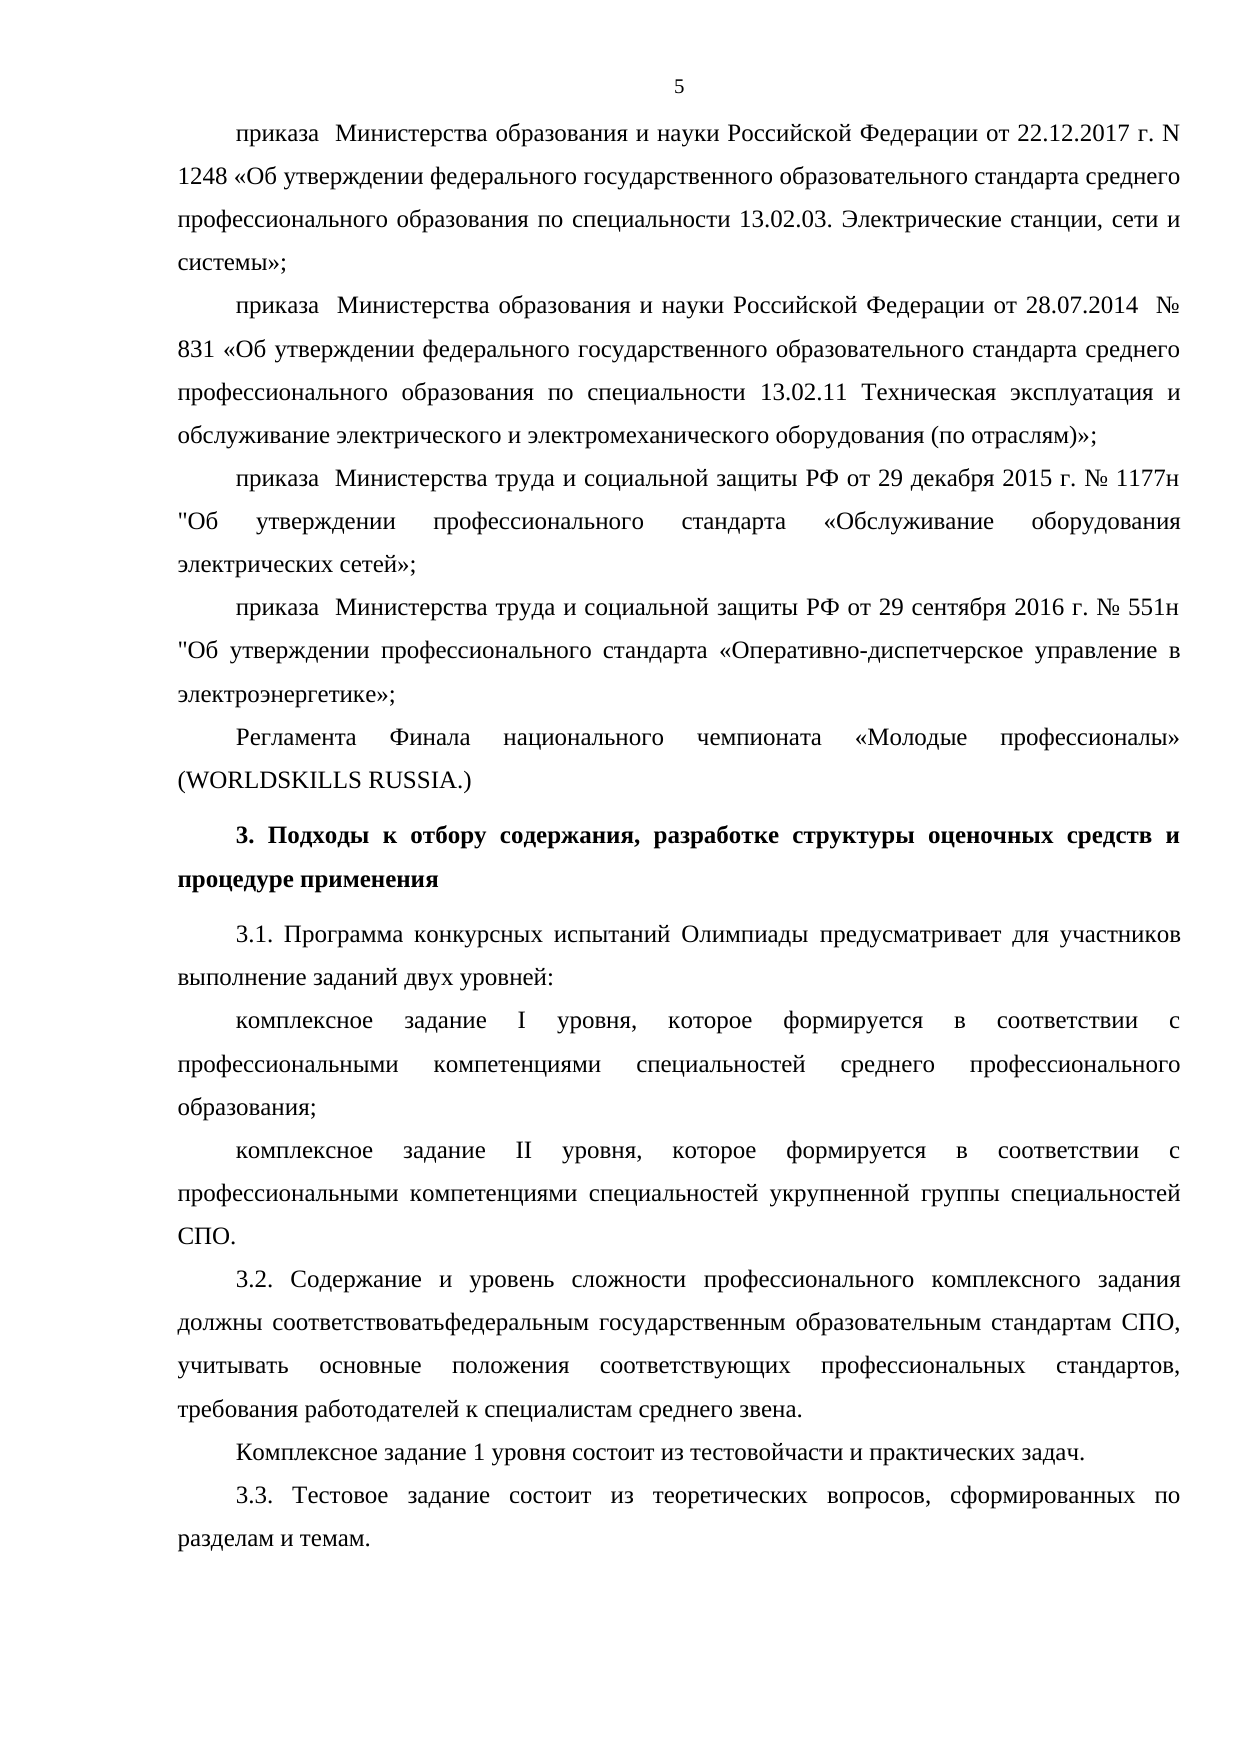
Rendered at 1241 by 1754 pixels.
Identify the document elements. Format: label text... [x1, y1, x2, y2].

text комплексное задание II уровня, которое формируется в соответствии с профессиональными компетенциями специальностей укрупненной группы специальностей СПО. [177, 1135, 1181, 1250]
text комплексное задание I уровня, которое формируется в соответствии с профессиональными компетенциями специальностей среднего профессионального образования; [177, 1006, 1181, 1121]
text Регламента Финала национального чемпионата «Молодые профессионалы» (WORLDSKILLS RUSSIA.) [177, 722, 1181, 794]
text 3.2. Содержание и уровень сложности профессионального комплексного задания должны соответствоватьфедеральным государственным образовательным стандартам СПО, учитывать основные положения соответствующих профессиональных стандартов, требования работодателей к специалистам среднего звена. [177, 1264, 1181, 1422]
text приказа Министерства образования и науки Российской Федерации от 28.07.2014 № 831 «Об утверждении федерального государственного образовательного стандарта среднего профессионального образования по специальности 13.02.11 Техническая эксплуатация и обслуживание электрического и электромеханического оборудования (по отраслям)»; [177, 291, 1181, 449]
text Комплексное задание 1 уровня состоит из тестовойчасти и практических задач. [177, 1437, 1181, 1466]
text 3.1. Программа конкурсных испытаний Олимпиады предусматривает для участников выполнение заданий двух уровней: [177, 919, 1181, 991]
text приказа Министерства образования и науки Российской Федерации от 22.12.2017 г. N 1248 «Об утверждении федерального государственного образовательного стандарта среднего профессионального образования по специальности 13.02.03. Электрические станции, сети и системы»; [177, 118, 1181, 276]
text приказа Министерства труда и социальной защиты РФ от 29 декабря . № 1177н "Об утверждении профессионального стандарта «Обслуживание оборудования электрических сетей»; [177, 463, 1181, 578]
text 3.3. Тестовое задание состоит из теоретических вопросов, сформированных по разделам и темам. [177, 1480, 1181, 1552]
text приказа Министерства труда и социальной защиты РФ от 29 сентября . № 551н "Об утверждении профессионального стандарта «Оперативно-диспетчерское управление в электроэнергетике»; [177, 592, 1181, 707]
text 3. Подходы к отбору содержания, разработке структуры оценочных средств и процедуре применения [177, 821, 1181, 892]
